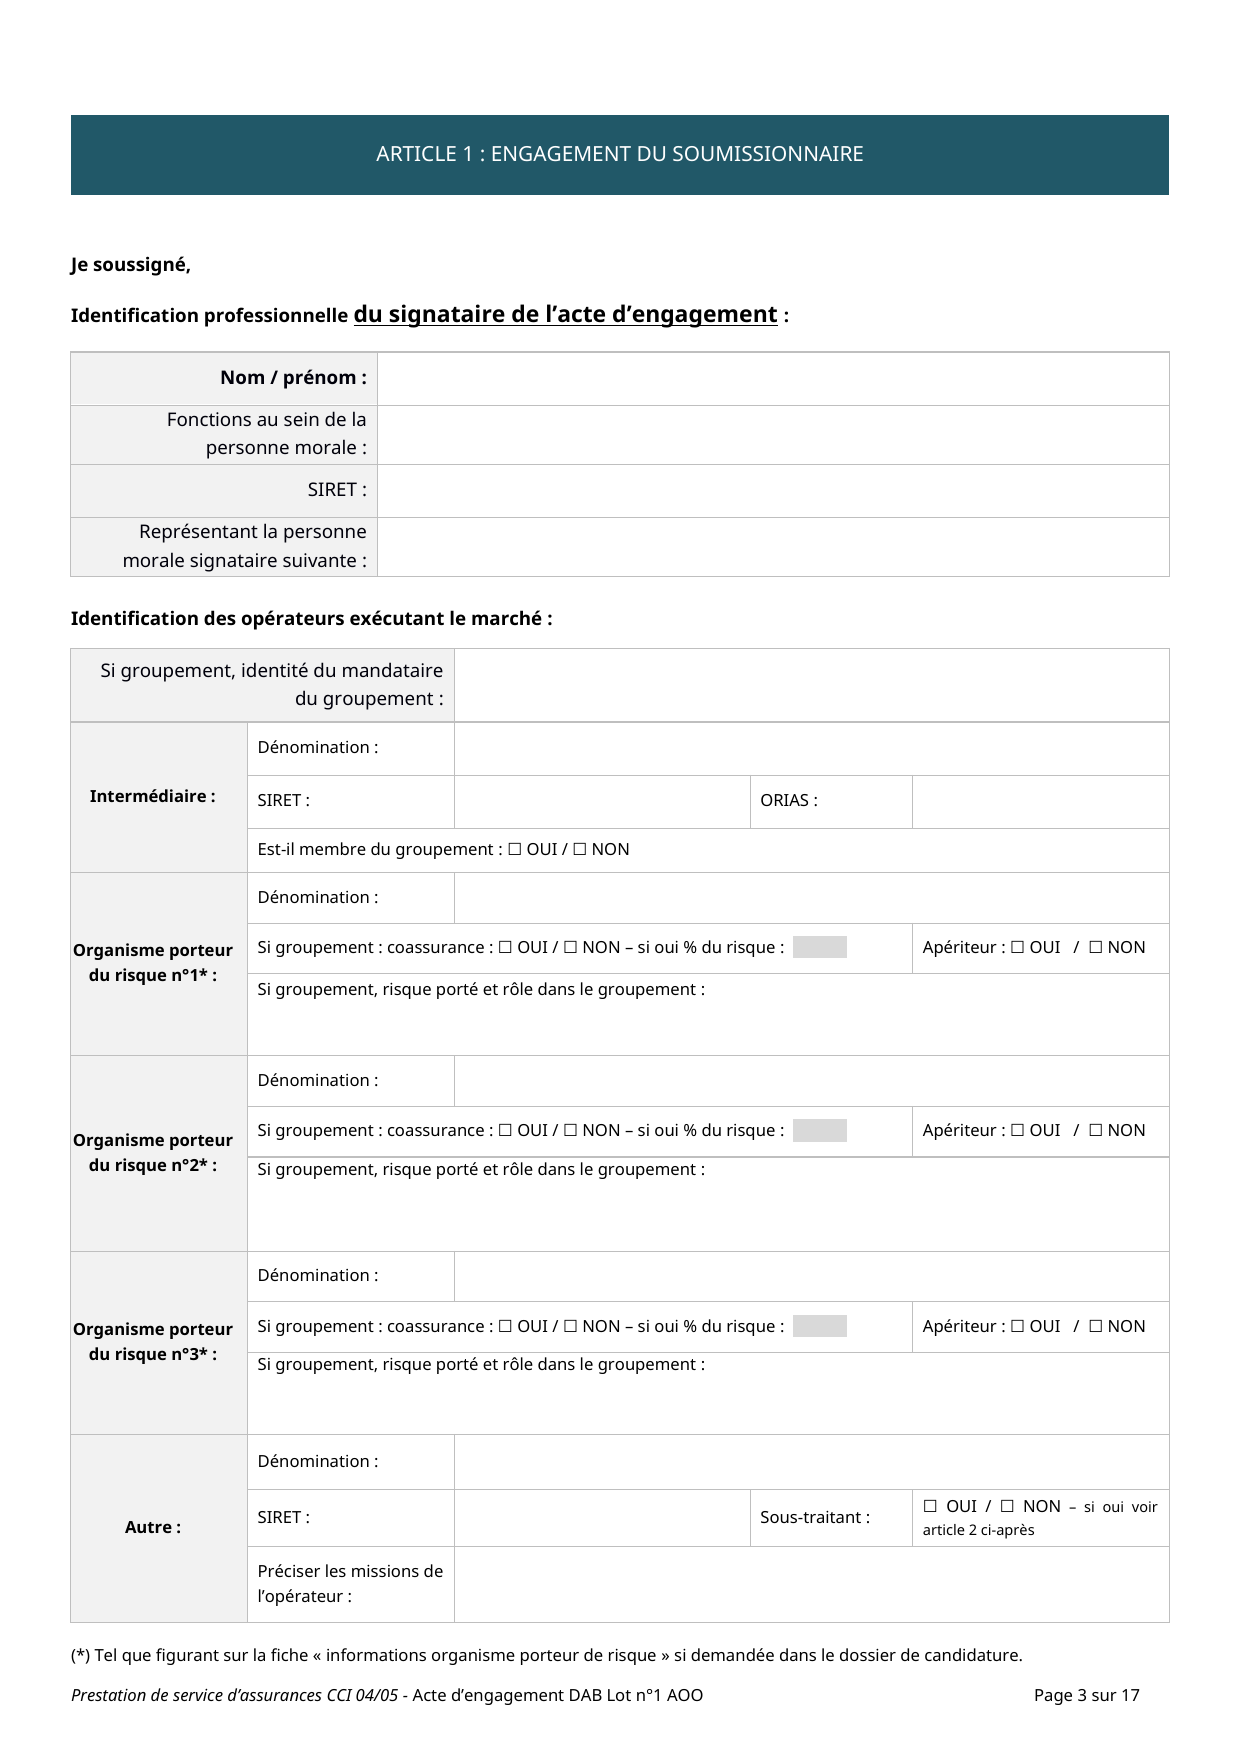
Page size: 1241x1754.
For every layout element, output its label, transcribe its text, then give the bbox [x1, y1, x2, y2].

table_cell Autre : [71, 1435, 247, 1622]
table_cell Apériteur : OUI / NON [913, 1107, 1169, 1156]
table_cell Préciser les missions de l’opérateur : [248, 1547, 454, 1622]
table_cell [378, 518, 1169, 576]
table_cell Si groupement : coassurance : OUI / NON – si oui % du risque : [248, 1302, 912, 1352]
text (*) Tel que figurant sur la fiche « informations organisme porteur de risque » si demandée dans le dossier de candidature. [71, 1643, 1169, 1666]
table_cell Dénomination : [248, 1252, 454, 1301]
table_header [378, 353, 1169, 404]
table_cell Si groupement, risque porté et rôle dans le groupement : [248, 1353, 1169, 1434]
table_cell Représentant la personne morale signataire suivante : [71, 518, 377, 576]
table_cell Organisme porteur du risque n°2* : [71, 1056, 247, 1251]
table_cell Organisme porteur du risque n°1* : [71, 873, 247, 1055]
table_cell Dénomination : [248, 723, 454, 774]
table_cell Si groupement : coassurance : OUI / NON – si oui % du risque : [248, 924, 912, 973]
table_cell Dénomination : [248, 1056, 454, 1106]
table_cell [378, 465, 1169, 517]
text Je soussigné, [71, 252, 1169, 277]
text Identification des opérateurs exécutant le marché : [71, 605, 1169, 631]
table_cell [455, 723, 1169, 774]
table_header Si groupement, identité du mandataire du groupement : [71, 649, 454, 721]
table_cell SIRET : [248, 1490, 454, 1546]
table_header ARTICLE 1 : ENGAGEMENT DU SOUMISSIONNAIRE [71, 115, 1169, 195]
table_cell Fonctions au sein de la personne morale : [71, 406, 377, 464]
table_cell [913, 776, 1169, 828]
table_cell Si groupement, risque porté et rôle dans le groupement : [248, 974, 1169, 1055]
table_cell Apériteur : OUI / NON [913, 924, 1169, 973]
table_cell OUI / NON – si oui voir article 2 ci-après [913, 1490, 1169, 1546]
table_cell [455, 1547, 1169, 1622]
table_cell [378, 406, 1169, 464]
table_header Nom / prénom : [71, 353, 377, 404]
table_cell Dénomination : [248, 1435, 454, 1489]
table_cell Si groupement : coassurance : OUI / NON – si oui % du risque : [248, 1107, 912, 1156]
table_cell Est-il membre du groupement : OUI / NON [248, 829, 1169, 872]
table_cell Organisme porteur du risque n°3* : [71, 1252, 247, 1434]
table_cell Apériteur : OUI / NON [913, 1302, 1169, 1352]
table_cell [455, 1435, 1169, 1489]
table_cell Intermédiaire : [71, 723, 247, 872]
table_cell [455, 1252, 1169, 1301]
table_cell [455, 1490, 750, 1546]
table_cell SIRET : [71, 465, 377, 517]
table_header [455, 649, 1169, 721]
table_cell ORIAS : [751, 776, 912, 828]
table_cell [455, 1056, 1169, 1106]
table_cell Si groupement, risque porté et rôle dans le groupement : [248, 1158, 1169, 1251]
text Identification professionnelle du signataire de l’acte d’engagement : [71, 298, 1169, 329]
table_cell [455, 873, 1169, 923]
table_cell Sous-traitant : [751, 1490, 912, 1546]
table_cell Dénomination : [248, 873, 454, 923]
table_cell [455, 776, 750, 828]
table_cell SIRET : [248, 776, 454, 828]
